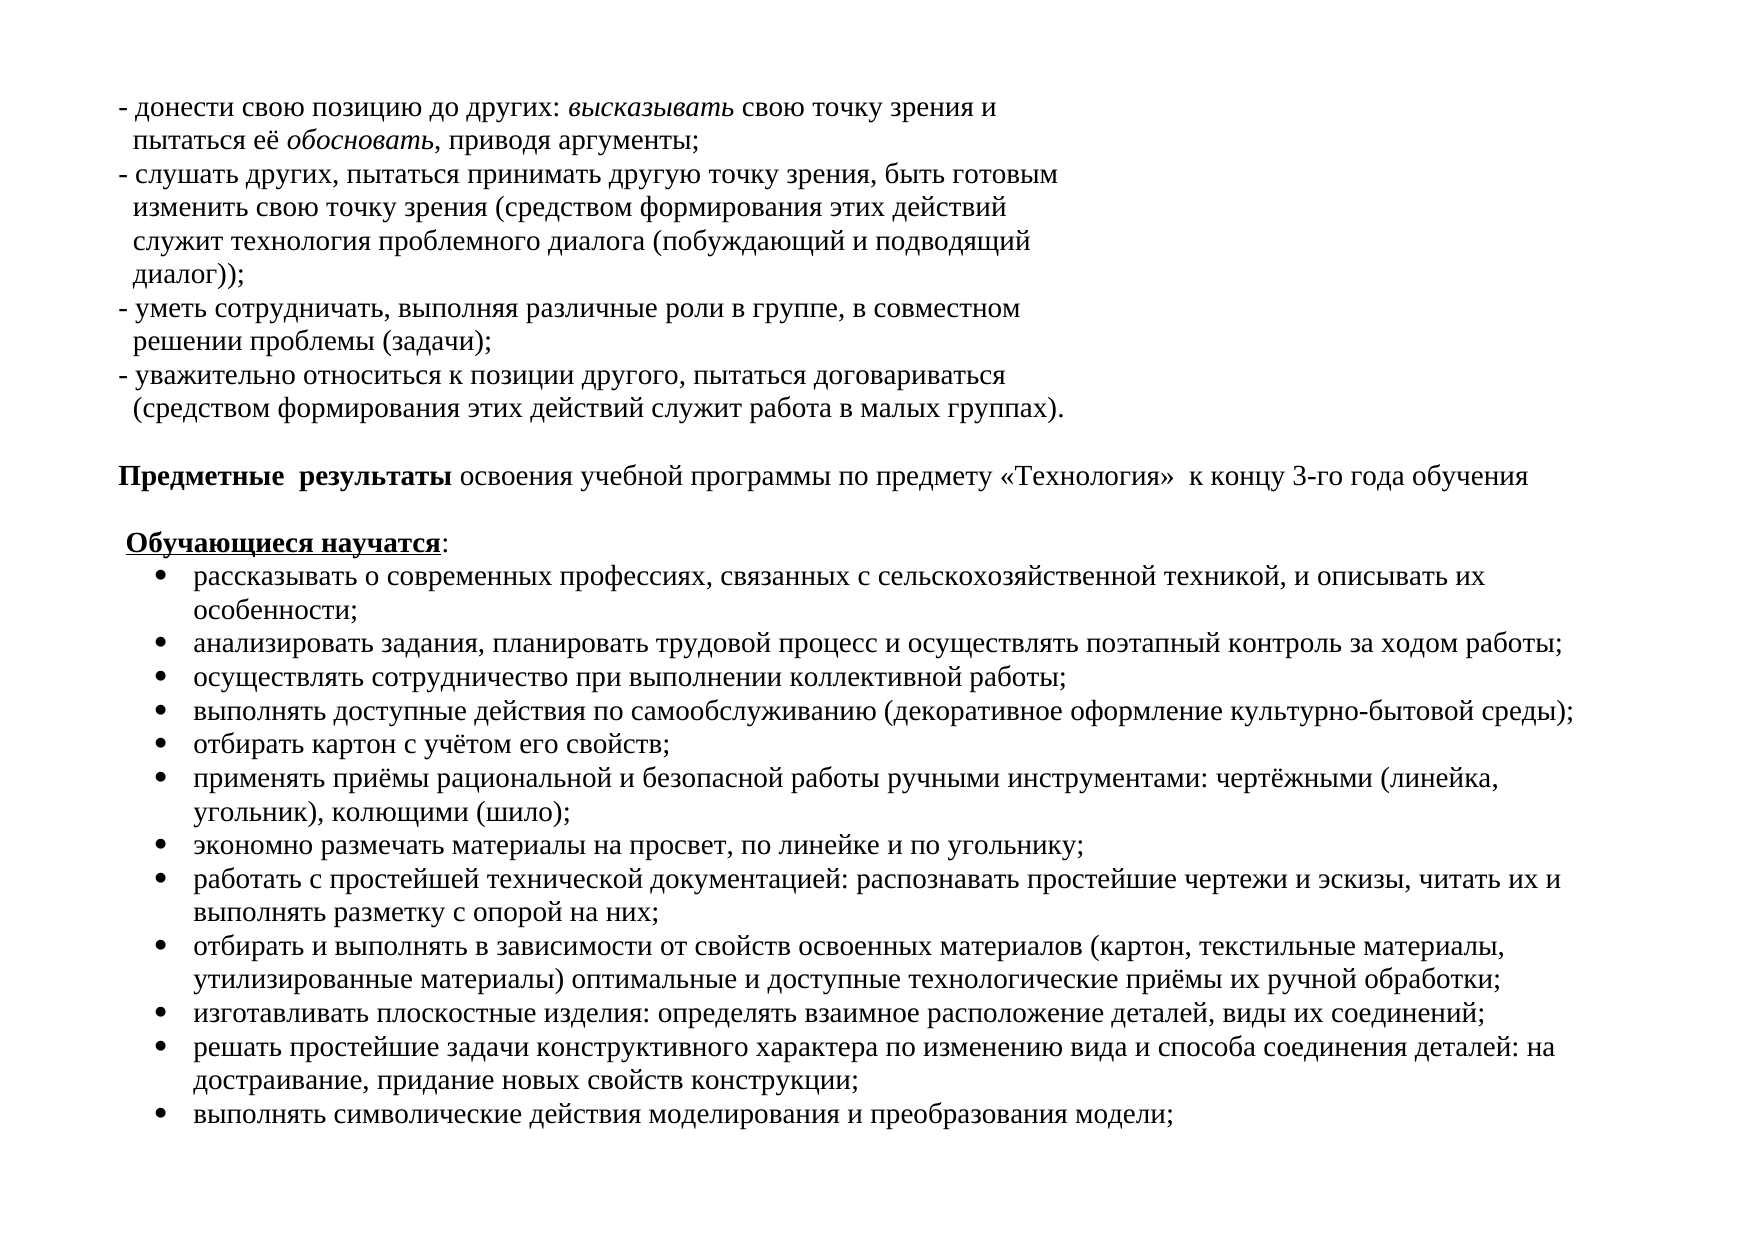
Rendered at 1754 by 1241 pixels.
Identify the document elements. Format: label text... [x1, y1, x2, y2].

text - уважительно относиться к позиции другого, пытаться договариваться [118, 357, 1636, 391]
list анализировать задания, планировать трудовой процесс и осуществлять поэтапный контроль за ходом работы; [156, 625, 1636, 659]
list решать простейшие задачи конструктивного характера по изменению вида и способа соединения деталей: на достраивание, придание новых свойств конструкции; [156, 1029, 1636, 1096]
text решении проблемы (задачи); [118, 323, 1636, 357]
list изготавливать плоскостные изделия: определять взаимное расположение деталей, виды их соединений; [156, 995, 1636, 1029]
text пытаться её обосновать, приводя аргументы; [118, 122, 1636, 156]
text - уметь сотрудничать, выполняя различные роли в группе, в совместном [118, 290, 1636, 323]
text (средством формирования этих действий служит работа в малых группах). [118, 391, 1636, 424]
text служит технология проблемного диалога (побуждающий и подводящий [118, 223, 1636, 256]
text Обучающиеся научатся: [118, 525, 1636, 558]
text - слушать других, пытаться принимать другую точку зрения, быть готовым [118, 156, 1636, 189]
list работать с простейшей технической документацией: распознавать простейшие чертежи и эскизы, читать их и выполнять разметку с опорой на них; [156, 861, 1636, 928]
list отбирать и выполнять в зависимости от свойств освоенных материалов (картон, текстильные материалы, утилизированные материалы) оптимальные и доступные технологические приёмы их ручной обработки; [156, 928, 1636, 995]
text Предметные результаты освоения учебной программы по предмету «Технология» к концу 3-го года обучения [118, 458, 1636, 491]
text диалог)); [118, 256, 1636, 290]
list экономно размечать материалы на просвет, по линейке и по угольнику; [156, 827, 1636, 861]
text - донести свою позицию до других: высказывать свою точку зрения и [118, 89, 1636, 122]
list выполнять доступные действия по самообслуживанию (декоративное оформление культурно-бытовой среды); [156, 693, 1636, 726]
text изменить свою точку зрения (средством формирования этих действий [118, 189, 1636, 223]
list рассказывать о современных профессиях, связанных с сельскохозяйственной техникой, и описывать их особенности; [156, 558, 1636, 625]
list осуществлять сотрудничество при выполнении коллективной работы; [156, 659, 1636, 693]
list выполнять символические действия моделирования и преобразования модели; [156, 1096, 1636, 1130]
list отбирать картон с учётом его свойств; [156, 726, 1636, 760]
list применять приёмы рациональной и безопасной работы ручными инструментами: чертёжными (линейка, угольник), колющими (шило); [156, 760, 1636, 827]
